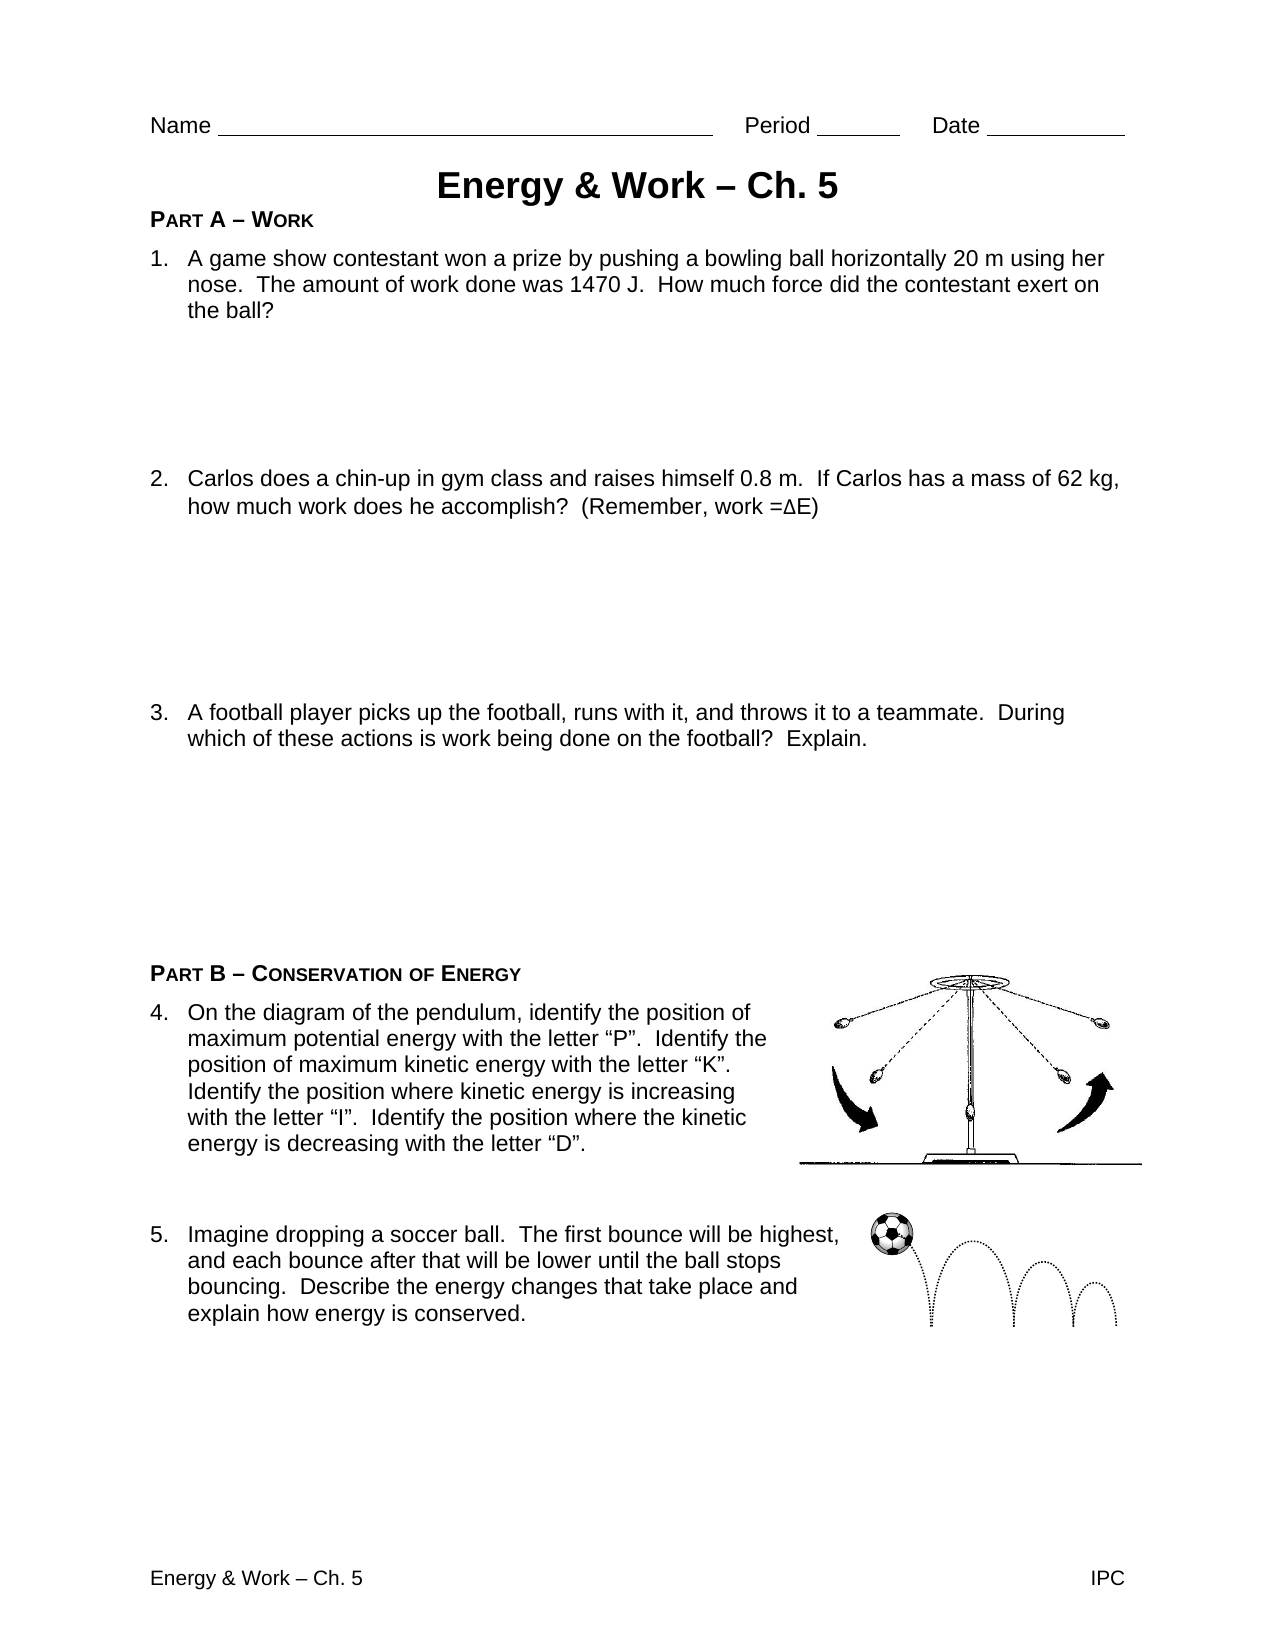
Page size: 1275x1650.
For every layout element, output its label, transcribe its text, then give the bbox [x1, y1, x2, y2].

text Name Period Date [150, 112, 1125, 139]
list A game show contestant won a prize by pushing a bowling ball horizontally 20 m using her nose. The amount of work done was 1470 J. How much force did the contestant exert on the ball? [150, 245, 1125, 324]
text Part B – Conservation of Energy [150, 960, 1125, 986]
picture [796, 972, 1146, 1168]
list Carlos does a chin-up in gym class and raises himself 0.8 m. If Carlos has a mass of 62 kg, how much work does he accomplish? (Remember, work =ΔE) [150, 465, 1125, 520]
text Part A – Work [150, 206, 1125, 232]
subtitle Energy & Work – Ch. 5 [150, 163, 1125, 206]
list Imagine dropping a soccer ball. The first bounce will be highest, and each bounce after that will be lower until the ball stops bouncing. Describe the energy changes that take place and explain how energy is conserved. [150, 1221, 1125, 1326]
list On the diagram of the pendulum, identify the position of maximum potential energy with the letter “P”. Identify the position of maximum kinetic energy with the letter “K”. Identify the position where kinetic energy is increasing with the letter “I”. Identify the position where the kinetic energy is decreasing with the letter “D”. [150, 998, 796, 1157]
list A football player picks up the football, runs with it, and throws it to a teammate. During which of these actions is work being done on the football? Explain. [150, 699, 1125, 752]
